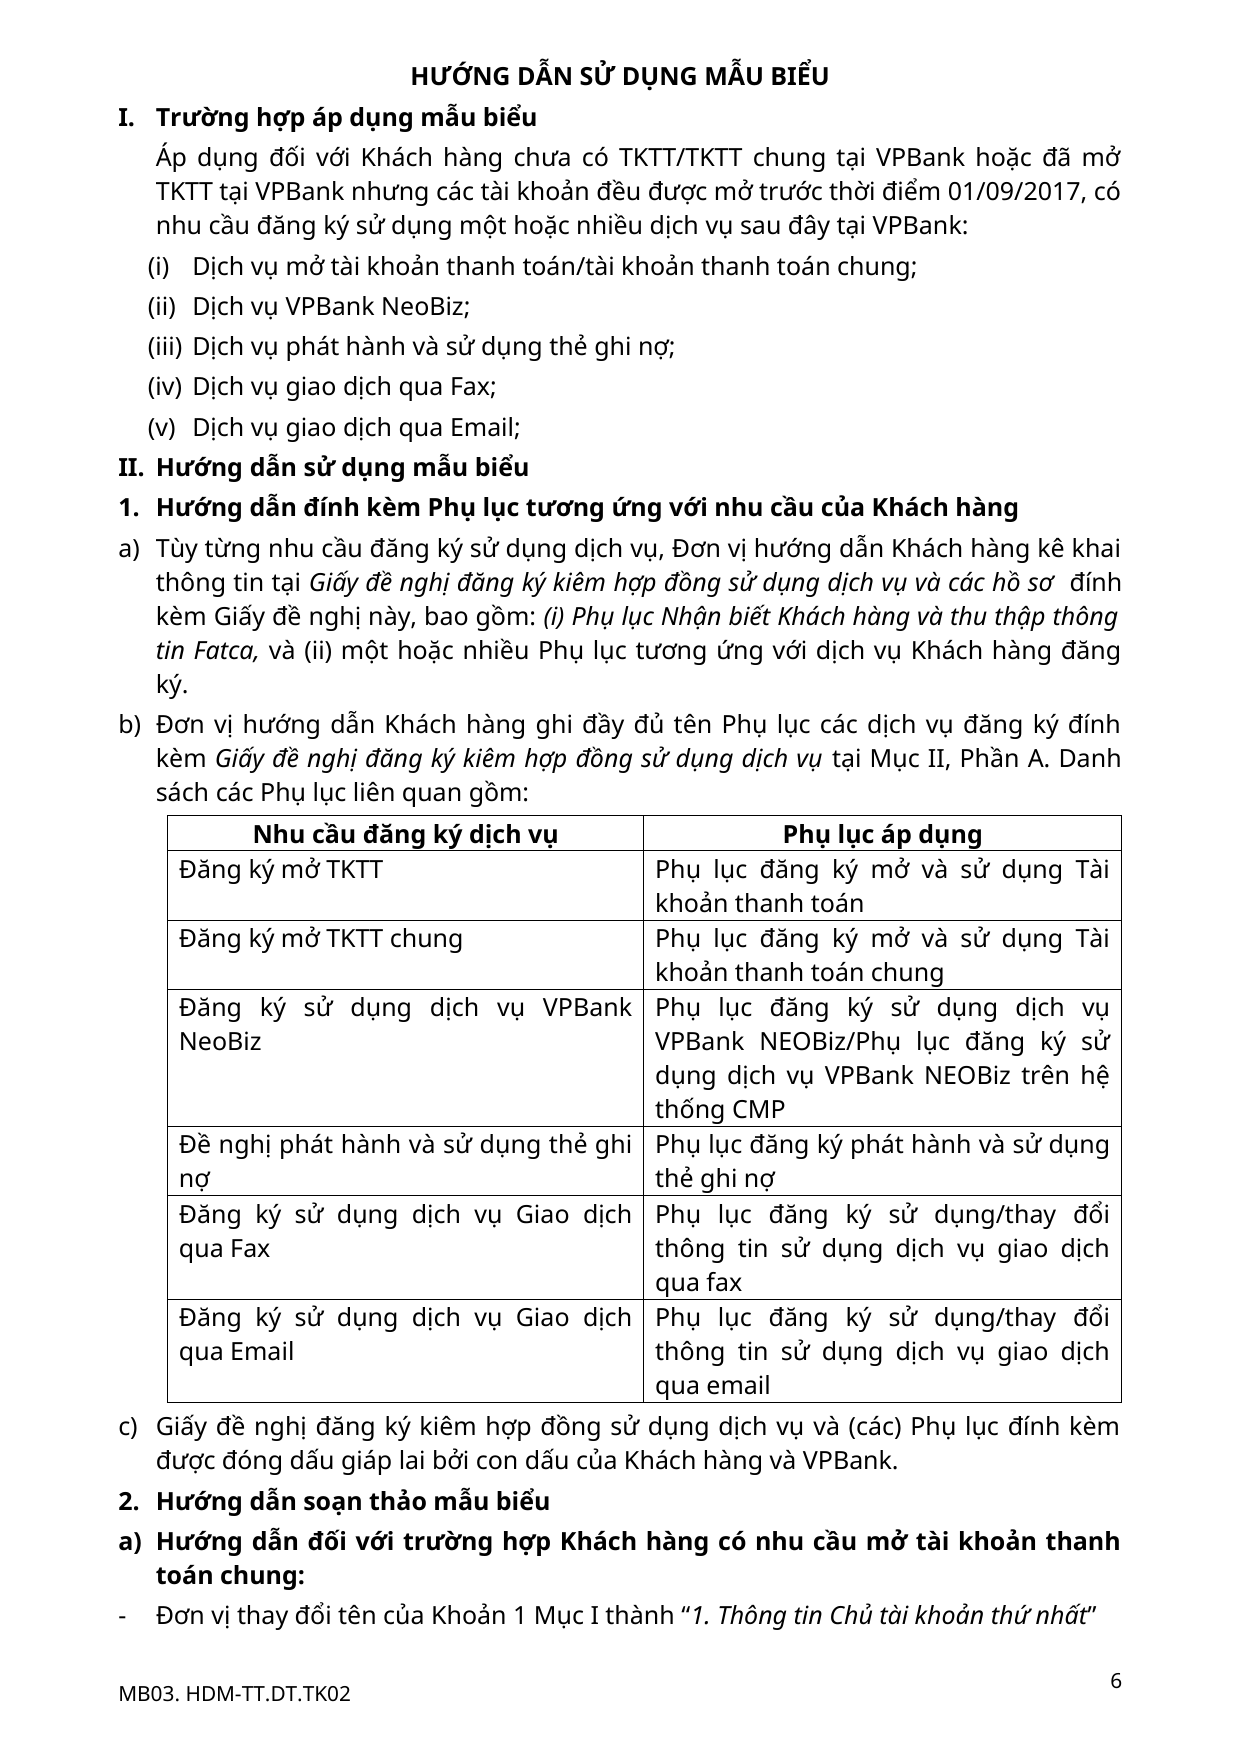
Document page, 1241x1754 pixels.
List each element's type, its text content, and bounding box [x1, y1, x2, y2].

table_cell Đề nghị phát hành và sử dụng thẻ ghi nợ [168, 1127, 643, 1195]
table_cell Phụ lục đăng ký sử dụng/thay đổi thông tin sử dụng dịch vụ giao dịch qua fax [644, 1196, 1121, 1298]
table_cell Phụ lục đăng ký phát hành và sử dụng thẻ ghi nợ [644, 1127, 1121, 1195]
table_header Nhu cầu đăng ký dịch vụ [168, 816, 643, 850]
list Giấy đề nghị đăng ký kiêm hợp đồng sử dụng dịch vụ và (các) Phụ lục đính kèm được đóng dấu giáp lai bởi con dấu của Khách hàng và VPBank. [118, 1409, 1122, 1477]
list Dịch vụ mở tài khoản thanh toán/tài khoản thanh toán chung; [148, 248, 1122, 282]
table_header Phụ lục áp dụng [644, 816, 1121, 850]
text HƯỚNG DẪN SỬ DỤNG MẪU BIỂU [118, 59, 1122, 93]
text Áp dụng đối với Khách hàng chưa có TKTT/TKTT chung tại VPBank hoặc đã mở TKTT tại VPBank nhưng các tài khoản đều được mở trước thời điểm 01/09/2017, có nhu cầu đăng ký sử dụng một hoặc nhiều dịch vụ sau đây tại VPBank: [156, 140, 1122, 242]
list Hướng dẫn sử dụng mẫu biểu [118, 450, 1122, 484]
list Hướng dẫn đính kèm Phụ lục tương ứng với nhu cầu của Khách hàng [118, 490, 1122, 524]
table_cell Đăng ký mở TKTT [168, 851, 643, 919]
list Đơn vị hướng dẫn Khách hàng ghi đầy đủ tên Phụ lục các dịch vụ đăng ký đính kèm Giấy đề nghị đăng ký kiêm hợp đồng sử dụng dịch vụ tại Mục II, Phần A. Danh sách các Phụ lục liên quan gồm: [118, 707, 1122, 809]
list Trường hợp áp dụng mẫu biểu [118, 99, 1122, 133]
table_cell Phụ lục đăng ký mở và sử dụng Tài khoản thanh toán [644, 851, 1121, 919]
list Dịch vụ VPBank NeoBiz; [148, 288, 1122, 322]
table_cell Đăng ký sử dụng dịch vụ Giao dịch qua Email [168, 1300, 643, 1402]
list Hướng dẫn đối với trường hợp Khách hàng có nhu cầu mở tài khoản thanh toán chung: [118, 1524, 1122, 1592]
table_cell Đăng ký mở TKTT chung [168, 921, 643, 989]
list Đơn vị thay đổi tên của Khoản 1 Mục I thành “1. Thông tin Chủ tài khoản thứ nhất” [118, 1598, 1122, 1632]
list Dịch vụ giao dịch qua Fax; [148, 369, 1122, 403]
table_cell Đăng ký sử dụng dịch vụ VPBank NeoBiz [168, 990, 643, 1126]
list Hướng dẫn soạn thảo mẫu biểu [118, 1483, 1122, 1517]
table_cell Phụ lục đăng ký mở và sử dụng Tài khoản thanh toán chung [644, 921, 1121, 989]
table_cell Đăng ký sử dụng dịch vụ Giao dịch qua Fax [168, 1196, 643, 1298]
table_cell Phụ lục đăng ký sử dụng/thay đổi thông tin sử dụng dịch vụ giao dịch qua email [644, 1300, 1121, 1402]
list Dịch vụ phát hành và sử dụng thẻ ghi nợ; [148, 329, 1122, 363]
list Dịch vụ giao dịch qua Email; [148, 409, 1122, 443]
table_cell Phụ lục đăng ký sử dụng dịch vụ VPBank NEOBiz/Phụ lục đăng ký sử dụng dịch vụ VPBank NEOBiz trên hệ thống CMP [644, 990, 1121, 1126]
list Tùy từng nhu cầu đăng ký sử dụng dịch vụ, Đơn vị hướng dẫn Khách hàng kê khai thông tin tại Giấy đề nghị đăng ký kiêm hợp đồng sử dụng dịch vụ và các hồ sơ đính kèm Giấy đề nghị này, bao gồm: (i) Phụ lục Nhận biết Khách hàng và thu thập thông tin Fatca, và (ii) một hoặc nhiều Phụ lục tương ứng với dịch vụ Khách hàng đăng ký. [118, 530, 1122, 701]
